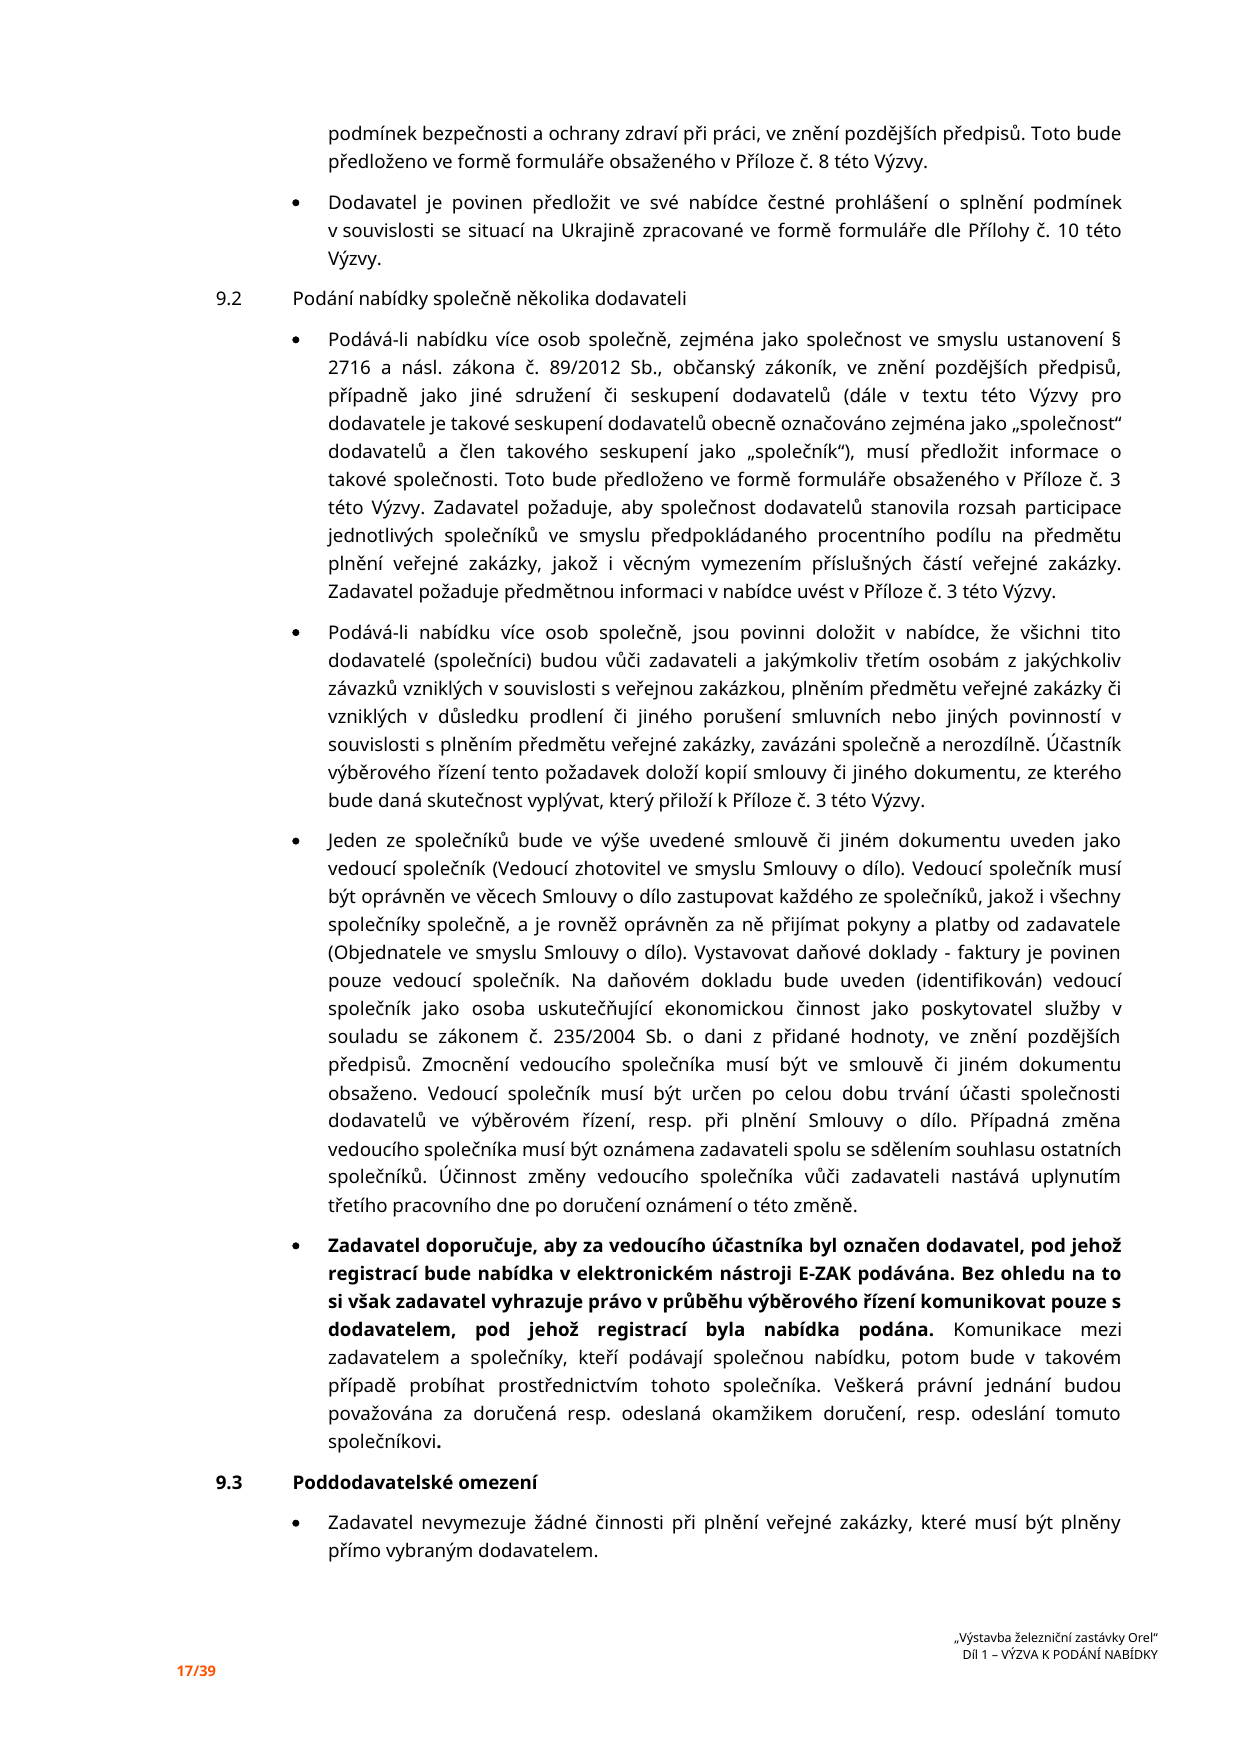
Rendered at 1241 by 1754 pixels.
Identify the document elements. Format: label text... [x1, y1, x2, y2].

text Zadavatel nevymezuje žádné činnosti při plnění veřejné zakázky, které musí být plněny přímo vybraným dodavatelem. [292, 1509, 1122, 1563]
text Podává-li nabídku více osob společně, jsou povinni doložit v nabídce, že všichni tito dodavatelé (společníci) budou vůči zadavateli a jakýmkoliv třetím osobám z jakýchkoliv závazků vzniklých v souvislosti s veřejnou zakázkou, plněním předmětu veřejné zakázky či vzniklých v důsledku prodlení či jiného porušení smluvních nebo jiných povinností v souvislosti s plněním předmětu veřejné zakázky, zavázáni společně a nerozdílně. Účastník výběrového řízení tento požadavek doloží kopií smlouvy či jiného dokumentu, ze kterého bude daná skutečnost vyplývat, který přiloží k Příloze č. 3 této Výzvy. [292, 619, 1122, 813]
text Poddodavatelské omezení [216, 1469, 1122, 1494]
text Jeden ze společníků bude ve výše uvedené smlouvě či jiném dokumentu uveden jako vedoucí společník (Vedoucí zhotovitel ve smyslu Smlouvy o dílo). Vedoucí společník musí být oprávněn ve věcech Smlouvy o dílo zastupovat každého ze společníků, jakož i všechny společníky společně, a je rovněž oprávněn za ně přijímat pokyny a platby od zadavatele (Objednatele ve smyslu Smlouvy o dílo). Vystavovat daňové doklady - faktury je povinen pouze vedoucí společník. Na daňovém dokladu bude uveden (identifikován) vedoucí společník jako osoba uskutečňující ekonomickou činnost jako poskytovatel služby v souladu se zákonem č. 235/2004 Sb. o dani z přidané hodnoty, ve znění pozdějších předpisů. Zmocnění vedoucího společníka musí být ve smlouvě či jiném dokumentu obsaženo. Vedoucí společník musí být určen po celou dobu trvání účasti společnosti dodavatelů ve výběrovém řízení, resp. při plnění Smlouvy o dílo. Případná změna vedoucího společníka musí být oznámena zadavateli spolu se sdělením souhlasu ostatních společníků. Účinnost změny vedoucího společníka vůči zadavateli nastává uplynutím třetího pracovního dne po doručení oznámení o této změně. [292, 828, 1122, 1217]
text Podání nabídky společně několika dodavateli [216, 286, 1122, 311]
text Zadavatel doporučuje, aby za vedoucího účastníka byl označen dodavatel, pod jehož registrací bude nabídka v elektronickém nástroji E-ZAK podávána. Bez ohledu na to si však zadavatel vyhrazuje právo v průběhu výběrového řízení komunikovat pouze s dodavatelem, pod jehož registrací byla nabídka podána. Komunikace mezi zadavatelem a společníky, kteří podávají společnou nabídku, potom bude v takovém případě probíhat prostřednictvím tohoto společníka. Veškerá právní jednání budou považována za doručená resp. odeslaná okamžikem doručení, resp. odeslání tomuto společníkovi. [292, 1232, 1122, 1454]
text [292, 121, 1122, 174]
text Podává-li nabídku více osob společně, zejména jako společnost ve smyslu ustanovení § 2716 a násl. zákona č. 89/2012 Sb., občanský zákoník, ve znění pozdějších předpisů, případně jako jiné sdružení či seskupení dodavatelů (dále v textu této Výzvy pro dodavatele je takové seskupení dodavatelů obecně označováno zejména jako „společnost“ dodavatelů a člen takového seskupení jako „společník“), musí předložit informace o takové společnosti. Toto bude předloženo ve formě formuláře obsaženého v Příloze č. 3 této Výzvy. Zadavatel požaduje, aby společnost dodavatelů stanovila rozsah participace jednotlivých společníků ve smyslu předpokládaného procentního podílu na předmětu plnění veřejné zakázky, jakož i věcným vymezením příslušných částí veřejné zakázky. Zadavatel požaduje předmětnou informaci v nabídce uvést v Příloze č. 3 této Výzvy. [292, 326, 1122, 604]
text Dodavatel je povinen předložit ve své nabídce čestné prohlášení o splnění podmínek v souvislosti se situací na Ukrajině zpracované ve formě formuláře dle Přílohy č. 10 této Výzvy. [292, 189, 1122, 271]
